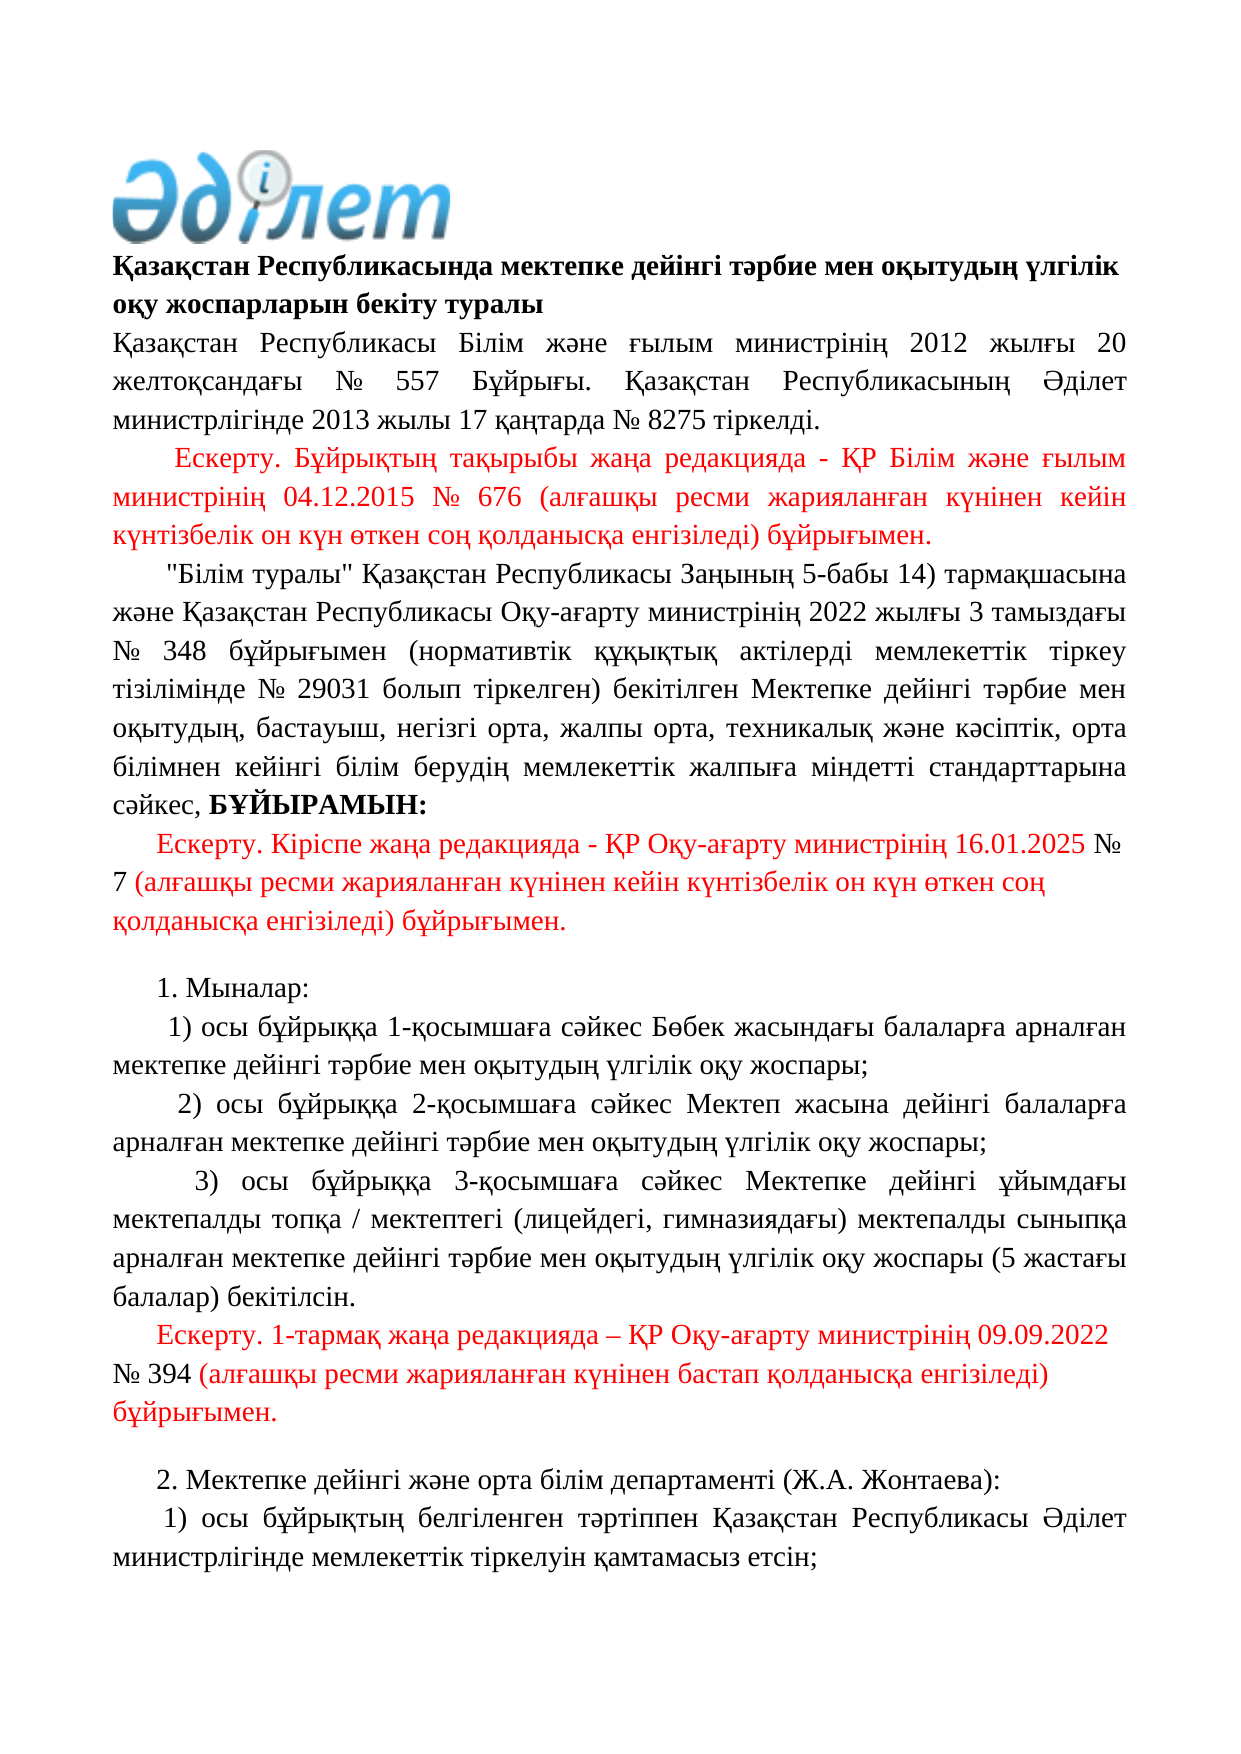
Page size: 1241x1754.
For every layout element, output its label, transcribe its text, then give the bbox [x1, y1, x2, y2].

text 2) осы бұйрыққа 2-қосымшаға сәйкес Мектеп жасына дейінгі балаларға арналған мектепке дейінгі тәрбие мен оқытудың үлгілік оқу жоспары; [112, 1086, 1128, 1158]
text 3) осы бұйрыққа 3-қосымшаға сәйкес Мектепке дейінгі ұйымдағы мектепалды топқа / мектептегі (лицейдегі, гимназиядағы) мектепалды сыныпқа арналған мектепке дейінгі тәрбие мен оқытудың үлгілік оқу жоспары (5 жастағы балалар) бекітілсін. [112, 1163, 1128, 1312]
text Қазақстан Республикасында мектепке дейінгі тәрбие мен оқытудың үлгілік оқу жоспарларын бекіту туралы [112, 248, 1128, 320]
text Қазақстан Республикасы Білім және ғылым министрінің 2012 жылғы 20 желтоқсандағы № 557 Бұйрығы. Қазақстан Республикасының Әділет министрлігінде 2013 жылы 17 қаңтарда № 8275 тіркелді. [112, 325, 1128, 435]
text Ескерту. Бұйрықтың тақырыбы жаңа редакцияда - ҚР Білім және ғылым министрінің 04.12.2015 № 676 (алғашқы ресми жарияланған күнінен кейін күнтізбелік он күн өткен соң қолданысқа енгізіледі) бұйрығымен. [112, 440, 1128, 551]
text Ескерту. Кіріспе жаңа редакцияда - ҚР Оқу-ағарту министрінің 16.01.2025 № 7 (алғашқы ресми жарияланған күнінен кейін күнтізбелік он күн өткен соң қолданысқа енгізіледі) бұйрығымен. [112, 826, 1128, 967]
text Ескерту. 1-тармақ жаңа редакцияда – ҚР Оқу-ағарту министрінің 09.09.2022 № 394 (алғашқы ресми жарияланған күнінен бастап қолданысқа енгізіледі) бұйрығымен. [112, 1317, 1128, 1458]
text 2. Мектепке дейінгі және орта білім департаменті (Ж.А. Жонтаева): [112, 1462, 1128, 1496]
picture [112, 150, 451, 244]
text 1) осы бұйрықтың белгіленген тәртіппен Қазақстан Республикасы Әділет министрлігінде мемлекеттік тіркелуін қамтамасыз етсін; [112, 1501, 1128, 1573]
text 1. Мыналар: [112, 970, 1128, 1004]
text "Білім туралы" Қазақстан Республикасы Заңының 5-бабы 14) тармақшасына және Қазақстан Республикасы Оқу-ағарту министрінің 2022 жылғы 3 тамыздағы № 348 бұйрығымен (нормативтік құқықтық актілерді мемлекеттік тіркеу тізілімінде № 29031 болып тіркелген) бекітілген Мектепке дейінгі тәрбие мен оқытудың, бастауыш, негізгі орта, жалпы орта, техникалық және кәсіптік, орта білімнен кейінгі білім берудің мемлекеттік жалпыға міндетті стандарттарына сәйкес, БҰЙЫРАМЫН: [112, 556, 1128, 821]
text 1) осы бұйрыққа 1-қосымшаға сәйкес Бөбек жасындағы балаларға арналған мектепке дейінгі тәрбие мен оқытудың үлгілік оқу жоспары; [112, 1009, 1128, 1081]
